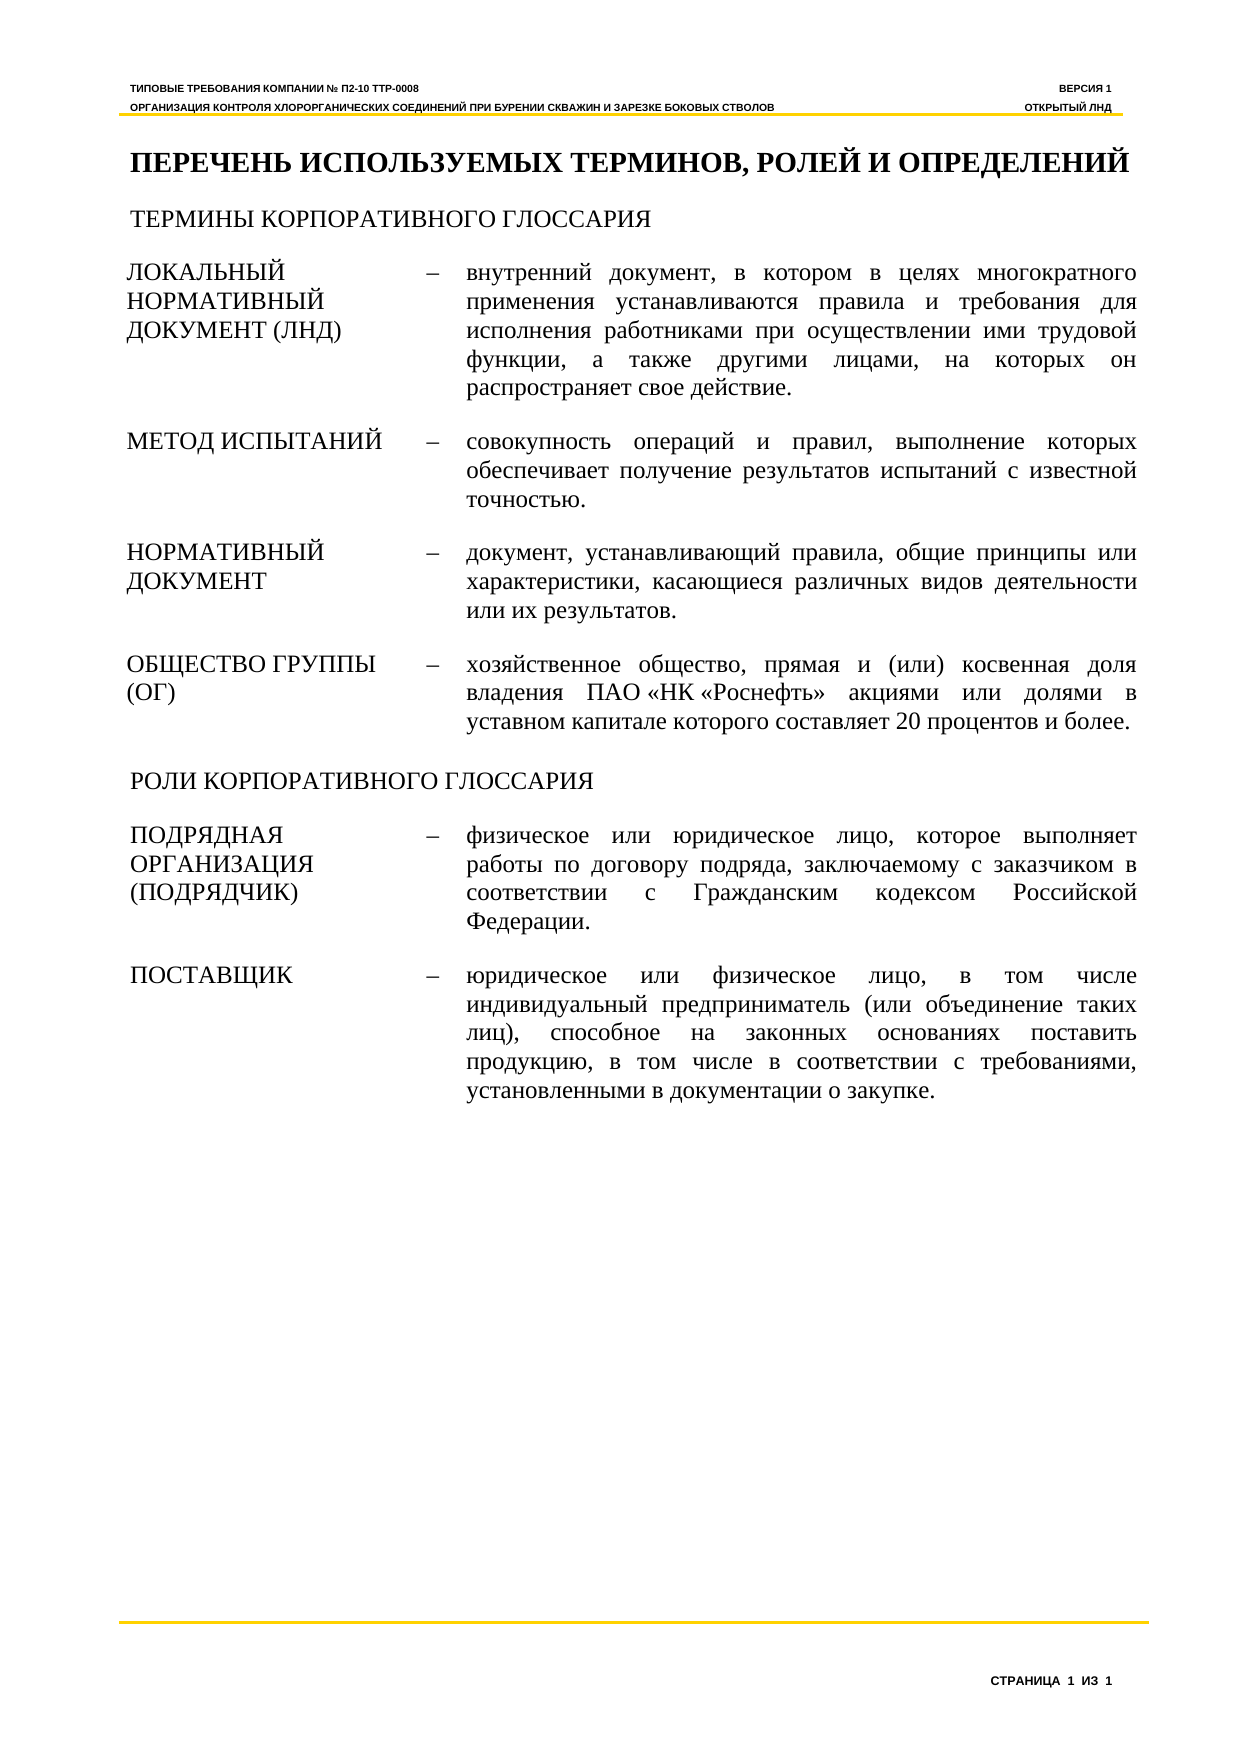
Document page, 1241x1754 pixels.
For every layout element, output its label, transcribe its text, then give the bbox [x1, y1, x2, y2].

table_header внутренний документ, в котором в целях многократного применения устанавливаются правила и требования для исполнения работниками при осуществлении ими трудовой функции, а также другими лицами, на которых он распространяет свое действие. [455, 245, 1149, 414]
table_cell документ, устанавливающий правила, общие принципы или характеристики, касающиеся различных видов деятельности или их результатов. [455, 525, 1149, 636]
table_header – [410, 808, 455, 947]
text РОЛИ КОРПОРАТИВНОГО ГЛОССАРИЯ [130, 766, 1134, 795]
table_cell – [410, 636, 455, 747]
table_cell хозяйственное общество, прямая и (или) косвенная доля владения ПАО «НК «Роснефть» акциями или долями в уставном капитале которого составляет 20 процентов и более. [455, 636, 1149, 747]
table_cell ОБЩЕСТВО ГРУППЫ (ОГ) [115, 636, 410, 747]
text ТЕРМИНЫ КОРПОРАТИВНОГО ГЛОССАРИЯ [130, 204, 1134, 232]
table_cell Метод испытаний [115, 414, 410, 525]
table_cell – [410, 414, 455, 525]
table_cell – [410, 525, 455, 636]
table_header – [410, 245, 455, 414]
table_cell Поставщик [119, 948, 410, 1116]
table_header ЛоКАЛЬНЫЙ НОРМАТИВНЫЙ ДОКУМЕНТ (ЛНД) [115, 245, 410, 414]
text ПЕРЕЧЕНЬ ИСПОЛЬЗУЕМЫХ ТЕРМИНОВ, РОЛЕЙ И ОПРЕДЕЛЕНИЙ [130, 145, 1134, 179]
table_cell НОРМАТИВНЫЙ ДОКУМЕНТ [115, 525, 410, 636]
table_cell – [410, 948, 455, 1116]
table_header Подрядная организация (Подрядчик) [119, 808, 410, 947]
table_cell юридическое или физическое лицо, в том числе индивидуальный предприниматель (или объединение таких лиц), способное на законных основаниях поставить продукцию, в том числе в соответствии с требованиями, установленными в документации о закупке. [455, 948, 1149, 1116]
table_header физическое или юридическое лицо, которое выполняет работы по договору подряда, заключаемому с заказчиком в соответствии с Гражданским кодексом Российской Федерации. [455, 808, 1149, 947]
table_cell совокупность операций и правил, выполнение которых обеспечивает получение результатов испытаний с известной точностью. [455, 414, 1149, 525]
